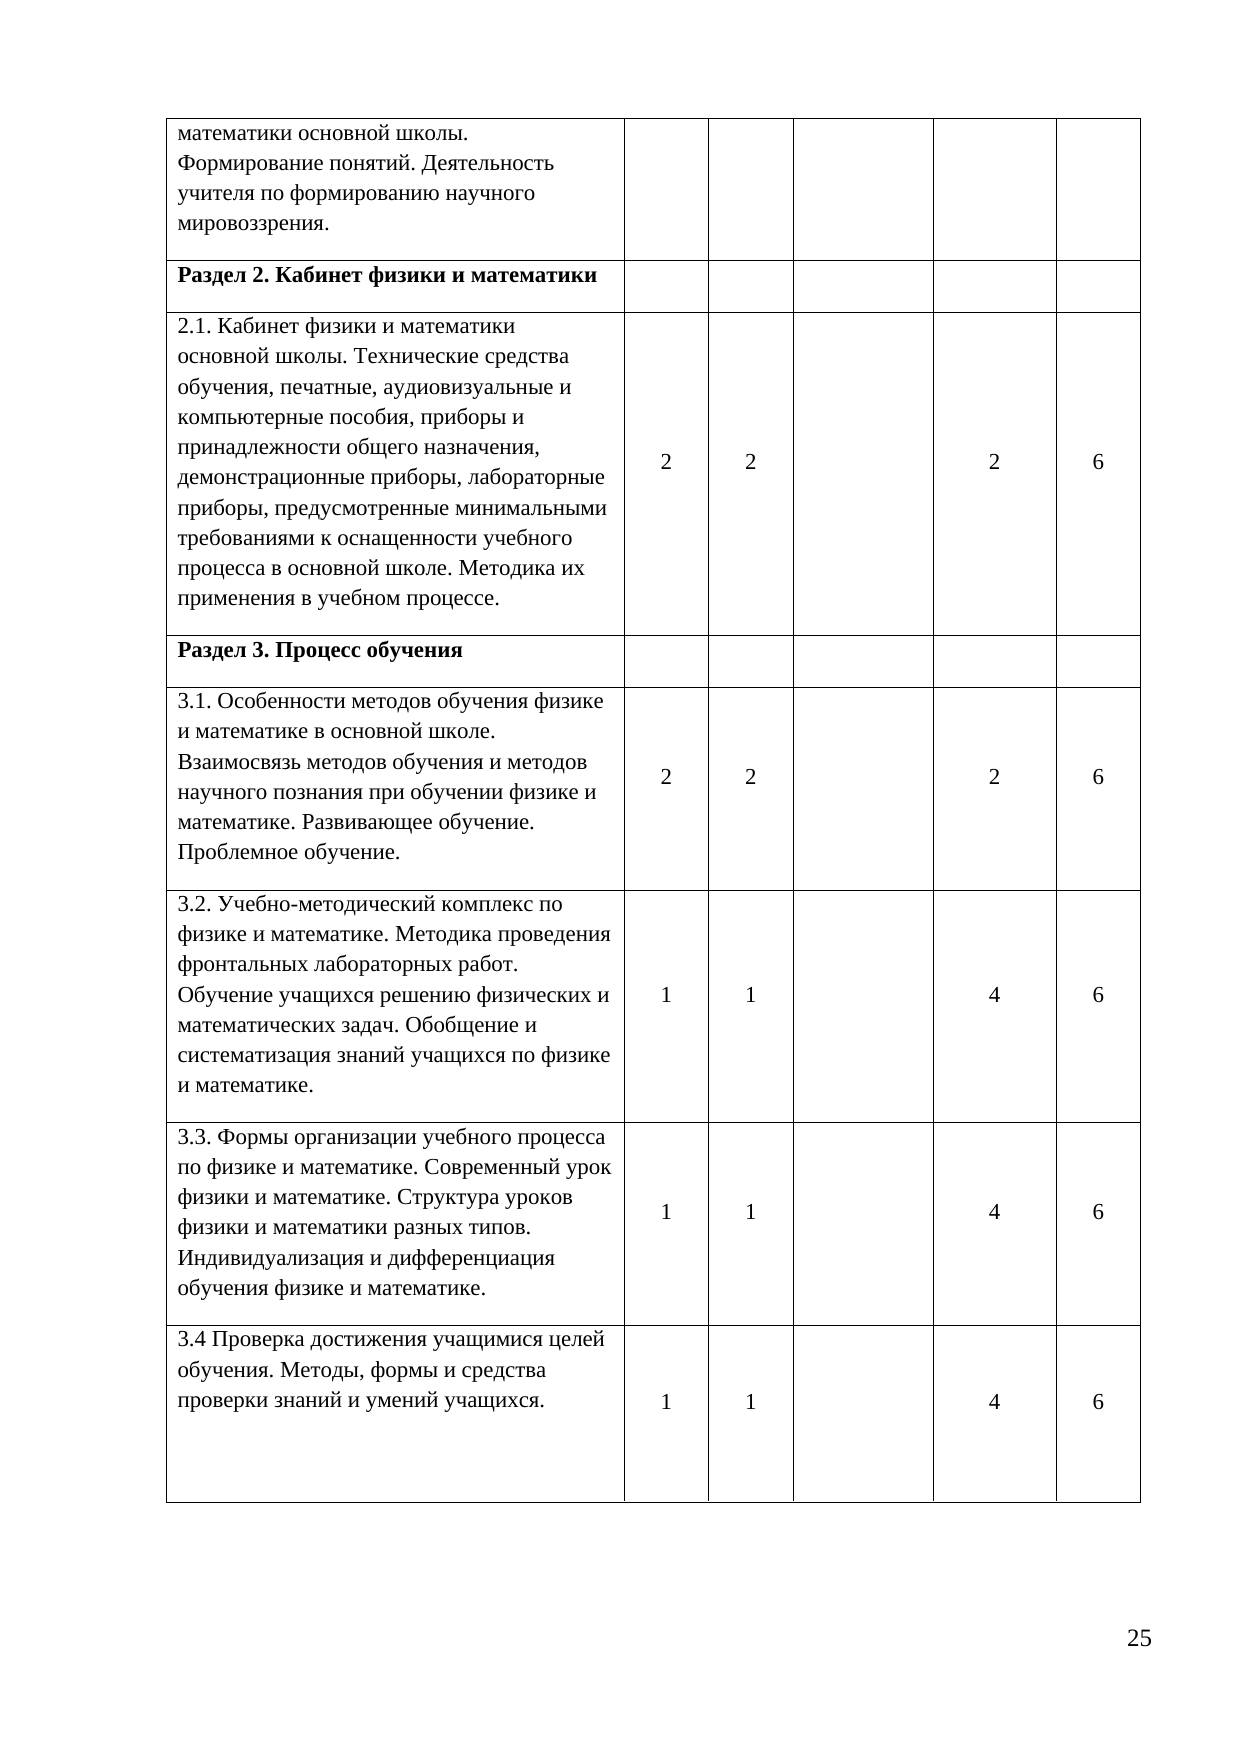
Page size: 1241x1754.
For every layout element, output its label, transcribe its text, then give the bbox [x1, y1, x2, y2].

table_cell [709, 636, 793, 687]
table_cell 1 [709, 1326, 793, 1501]
table_cell [709, 261, 793, 312]
table_cell 6 [1057, 1123, 1140, 1325]
table_cell 4 [934, 1123, 1056, 1325]
table_cell 6 [1057, 119, 1140, 260]
table_cell 1 [625, 1326, 708, 1501]
table_cell 3.2. Учебно-методический комплекс по физике и математике. Методика проведения фронтальных лабораторных работ. Обучение учащихся решению физических и математических задач. Обобщение и систематизация знаний учащихся по физике и математике. [167, 891, 624, 1122]
table_cell Раздел 2. Кабинет физики и математики [167, 261, 624, 312]
table_cell [625, 636, 708, 687]
table_cell 2 [709, 119, 793, 260]
table_cell [625, 261, 708, 312]
table_cell 4 [934, 1326, 1056, 1501]
table_cell 6 [1057, 688, 1140, 889]
table_cell 6 [1057, 313, 1140, 635]
table_cell [1057, 261, 1140, 312]
table_cell 6 [1057, 1326, 1140, 1501]
table_cell 2 [625, 688, 708, 889]
table_cell [934, 261, 1056, 312]
table_cell [1057, 636, 1140, 687]
table_cell 1 [625, 891, 708, 1122]
table_cell 2 [934, 119, 1056, 260]
table_cell [934, 636, 1056, 687]
table_cell 2 [934, 313, 1056, 635]
table_cell 1 [709, 1123, 793, 1325]
table_cell 3.3. Формы организации учебного процесса по физике и математике. Современный урок физики и математике. Структура уроков физики и математики разных типов. Индивидуализация и дифференциация обучения физике и математике. [167, 1123, 624, 1325]
table_cell 6 [1057, 891, 1140, 1122]
table_cell 4 [934, 891, 1056, 1122]
table_cell 2 [709, 313, 793, 635]
table_cell 2 [934, 688, 1056, 889]
table_cell 2 [625, 119, 708, 260]
table_cell 3.1. Особенности методов обучения физике и математике в основной школе. Взаимосвязь методов обучения и методов научного познания при обучении физике и математике. Развивающее обучение. Проблемное обучение. [167, 688, 624, 889]
table_cell 3.4 Проверка достижения учащимися целей обучения. Методы, формы и средства проверки знаний и умений учащихся. [167, 1326, 624, 1501]
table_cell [167, 119, 624, 260]
table_cell 2 [709, 688, 793, 889]
table_cell [794, 261, 933, 312]
table_cell Раздел 3. Процесс обучения [167, 636, 624, 687]
table_cell 1 [709, 891, 793, 1122]
table_cell 2.1. Кабинет физики и математики основной школы. Технические средства обучения, печатные, аудиовизуальные и компьютерные пособия, приборы и принадлежности общего назначения, демонстрационные приборы, лабораторные приборы, предусмотренные минимальными требованиями к оснащенности учебного процесса в основной школе. Методика их применения в учебном процессе. [167, 313, 624, 635]
table_cell [794, 636, 933, 687]
table_cell [794, 688, 933, 889]
table_cell [794, 119, 933, 260]
table_cell [794, 891, 933, 1122]
table_cell 1 [625, 1123, 708, 1325]
table_cell [794, 1326, 933, 1501]
table_cell [794, 1123, 933, 1325]
table_cell [794, 313, 933, 635]
table_cell 2 [625, 313, 708, 635]
